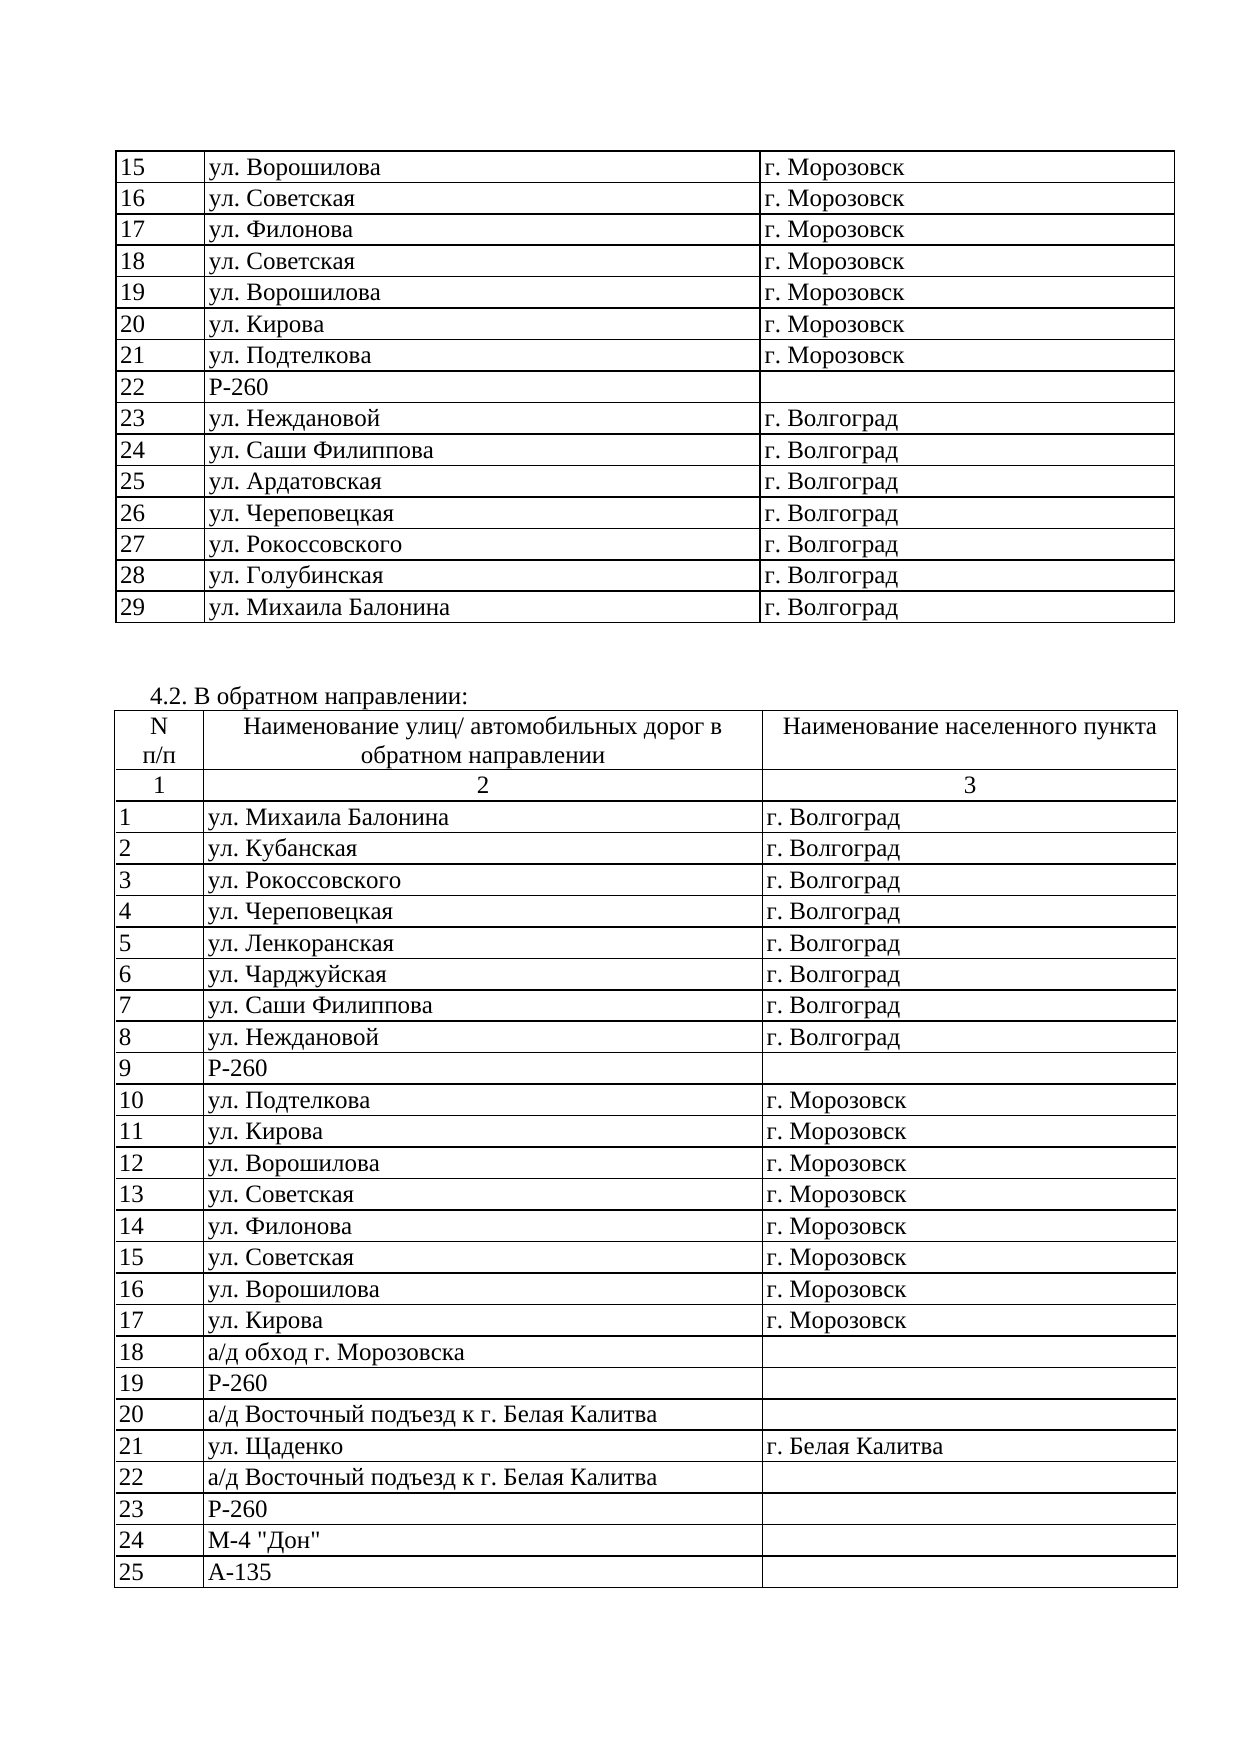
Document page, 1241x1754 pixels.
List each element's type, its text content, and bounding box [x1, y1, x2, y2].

table_cell 19 [115, 1368, 203, 1398]
table_cell г. Морозовск [763, 1083, 1177, 1115]
table_cell ул. Щаденко [204, 1431, 762, 1461]
table_cell 16 [115, 1273, 203, 1303]
table_cell 19 [117, 277, 204, 307]
table_cell г. Белая Калитва [763, 1429, 1177, 1461]
table_header N п/п [115, 711, 203, 769]
table_cell ул. Чарджуйская [204, 959, 762, 989]
table_cell ул. Советская [204, 1242, 762, 1272]
table_cell 14 [115, 1210, 203, 1241]
table_cell г. Волгоград [761, 592, 1174, 622]
table_cell г. Волгоград [761, 561, 1174, 590]
table_cell ул. Голубинская [205, 561, 759, 590]
table_cell ул. Рокоссовского [204, 865, 762, 894]
table_cell 23 [115, 1493, 203, 1524]
table_cell 18 [115, 1336, 203, 1366]
table_cell [761, 372, 1174, 402]
table_cell 2 [204, 770, 762, 800]
table_cell ул. Кирова [204, 1116, 762, 1146]
table_cell г. Волгоград [763, 926, 1177, 957]
table_cell г. Морозовск [761, 340, 1174, 370]
table_cell Р-260 [204, 1368, 762, 1398]
table_cell 15 [115, 1242, 203, 1272]
table_cell 2 [115, 833, 203, 863]
table_cell 26 [117, 498, 204, 527]
table_cell 12 [115, 1147, 203, 1178]
table_cell а/д Восточный подъезд к г. Белая Калитва [204, 1400, 762, 1429]
table_cell ул. Михаила Балонина [204, 802, 762, 832]
table_cell 4 [115, 896, 203, 926]
table_cell [763, 1366, 1177, 1398]
table_cell ул. Кирова [205, 309, 759, 339]
table_cell ул. Советская [204, 1179, 762, 1209]
table_cell г. Волгоград [763, 800, 1177, 832]
table_cell А-135 [204, 1557, 762, 1587]
table_cell 25 [115, 1556, 203, 1587]
table_cell г. Волгоград [761, 435, 1174, 464]
table_cell [763, 1398, 1177, 1429]
table_cell г. Морозовск [763, 1272, 1177, 1303]
table_cell г. Волгоград [761, 498, 1174, 527]
table_cell 6 [115, 959, 203, 989]
table_cell ул. Ардатовская [205, 466, 759, 496]
table_cell 5 [115, 927, 203, 957]
table_cell г. Морозовск [763, 1146, 1177, 1178]
table_header Наименование населенного пункта [763, 711, 1177, 769]
table_cell ул. Михаила Балонина [205, 592, 759, 622]
table_cell г. Морозовск [763, 1304, 1177, 1335]
table_cell ул. Подтелкова [205, 340, 759, 370]
table_cell 20 [115, 1399, 203, 1429]
table_cell ул. Ворошилова [204, 1148, 762, 1178]
table_cell ул. Череповецкая [205, 498, 759, 527]
table_cell 17 [115, 1305, 203, 1335]
table_cell 22 [115, 1462, 203, 1492]
table_cell ул. Филонова [205, 215, 759, 244]
table_cell 24 [115, 1525, 203, 1555]
table_cell а/д обход г. Морозовска [204, 1337, 762, 1366]
table_cell 11 [115, 1116, 203, 1146]
table_cell [763, 1335, 1177, 1366]
table_cell 20 [117, 309, 204, 339]
table_cell 21 [115, 1430, 203, 1461]
table_cell Р-260 [204, 1494, 762, 1524]
table_cell ул. Филонова [204, 1211, 762, 1241]
table_cell 1 [115, 801, 203, 832]
table_cell ул. Ворошилова [204, 1274, 762, 1303]
table_cell ул. Ворошилова [205, 277, 759, 307]
table_cell 21 [117, 340, 204, 370]
table_cell г. Волгоград [761, 466, 1174, 496]
table_header Наименование улиц/ автомобильных дорог в обратном направлении [204, 711, 762, 769]
table_cell М-4 "Дон" [204, 1525, 762, 1555]
table_cell ул. Кубанская [204, 833, 762, 863]
table_cell ул. Череповецкая [204, 896, 762, 926]
table_cell 7 [115, 990, 203, 1020]
table_cell г. Волгоград [761, 403, 1174, 433]
table_cell [763, 1052, 1177, 1083]
table_cell 8 [115, 1021, 203, 1052]
table_cell 3 [115, 864, 203, 894]
table_cell 29 [117, 592, 204, 622]
table_cell ул. Саши Филиппова [204, 991, 762, 1020]
table_cell ул. Ворошилова [205, 152, 759, 181]
table_cell ул. Саши Филиппова [205, 435, 759, 464]
table_cell г. Морозовск [761, 215, 1174, 244]
table_cell г. Морозовск [763, 1115, 1177, 1146]
table_cell ул. Неждановой [204, 1022, 762, 1052]
table_cell г. Волгоград [763, 958, 1177, 989]
table_cell г. Волгоград [763, 989, 1177, 1020]
table_cell 3 [763, 769, 1177, 800]
table_cell [763, 1524, 1177, 1555]
table_cell 24 [117, 435, 204, 464]
table_cell ул. Советская [205, 246, 759, 276]
table_cell а/д Восточный подъезд к г. Белая Калитва [204, 1462, 762, 1492]
table_cell г. Морозовск [761, 183, 1174, 213]
table_cell Р-260 [205, 372, 759, 402]
table_cell г. Волгоград [763, 895, 1177, 926]
table_cell 1 [115, 770, 203, 800]
table_cell 10 [115, 1084, 203, 1115]
table_cell 22 [117, 372, 204, 402]
table_cell ул. Советская [205, 183, 759, 213]
table_cell Р-260 [204, 1053, 762, 1083]
table_cell ул. Рокоссовского [205, 529, 759, 559]
table_cell ул. Ленкоранская [204, 928, 762, 957]
table_cell 23 [117, 403, 204, 433]
table_cell ул. Подтелкова [204, 1085, 762, 1115]
text 4.2. В обратном направлении: [150, 681, 1090, 710]
table_cell ул. Неждановой [205, 403, 759, 433]
table_cell г. Волгоград [763, 832, 1177, 863]
table_cell ул. Кирова [204, 1305, 762, 1335]
table_cell 15 [117, 152, 204, 181]
table_cell 25 [117, 466, 204, 496]
table_cell 17 [117, 215, 204, 244]
table_cell г. Морозовск [761, 246, 1174, 276]
table_cell 18 [117, 246, 204, 276]
table_cell г. Волгоград [763, 863, 1177, 894]
table_cell г. Волгоград [761, 529, 1174, 559]
table_cell 28 [117, 561, 204, 590]
table_cell г. Морозовск [763, 1241, 1177, 1272]
table_cell г. Морозовск [763, 1209, 1177, 1241]
table_cell 27 [117, 529, 204, 559]
table_cell 13 [115, 1179, 203, 1209]
table_cell [763, 1461, 1177, 1492]
table_cell [763, 1555, 1177, 1587]
table_cell г. Волгоград [763, 1020, 1177, 1052]
table_cell г. Морозовск [761, 152, 1174, 181]
table_cell [763, 1492, 1177, 1524]
table_cell г. Морозовск [761, 309, 1174, 339]
table_cell 9 [115, 1053, 203, 1083]
table_cell г. Морозовск [761, 277, 1174, 307]
table_cell г. Морозовск [763, 1178, 1177, 1209]
table_cell 16 [117, 183, 204, 213]
